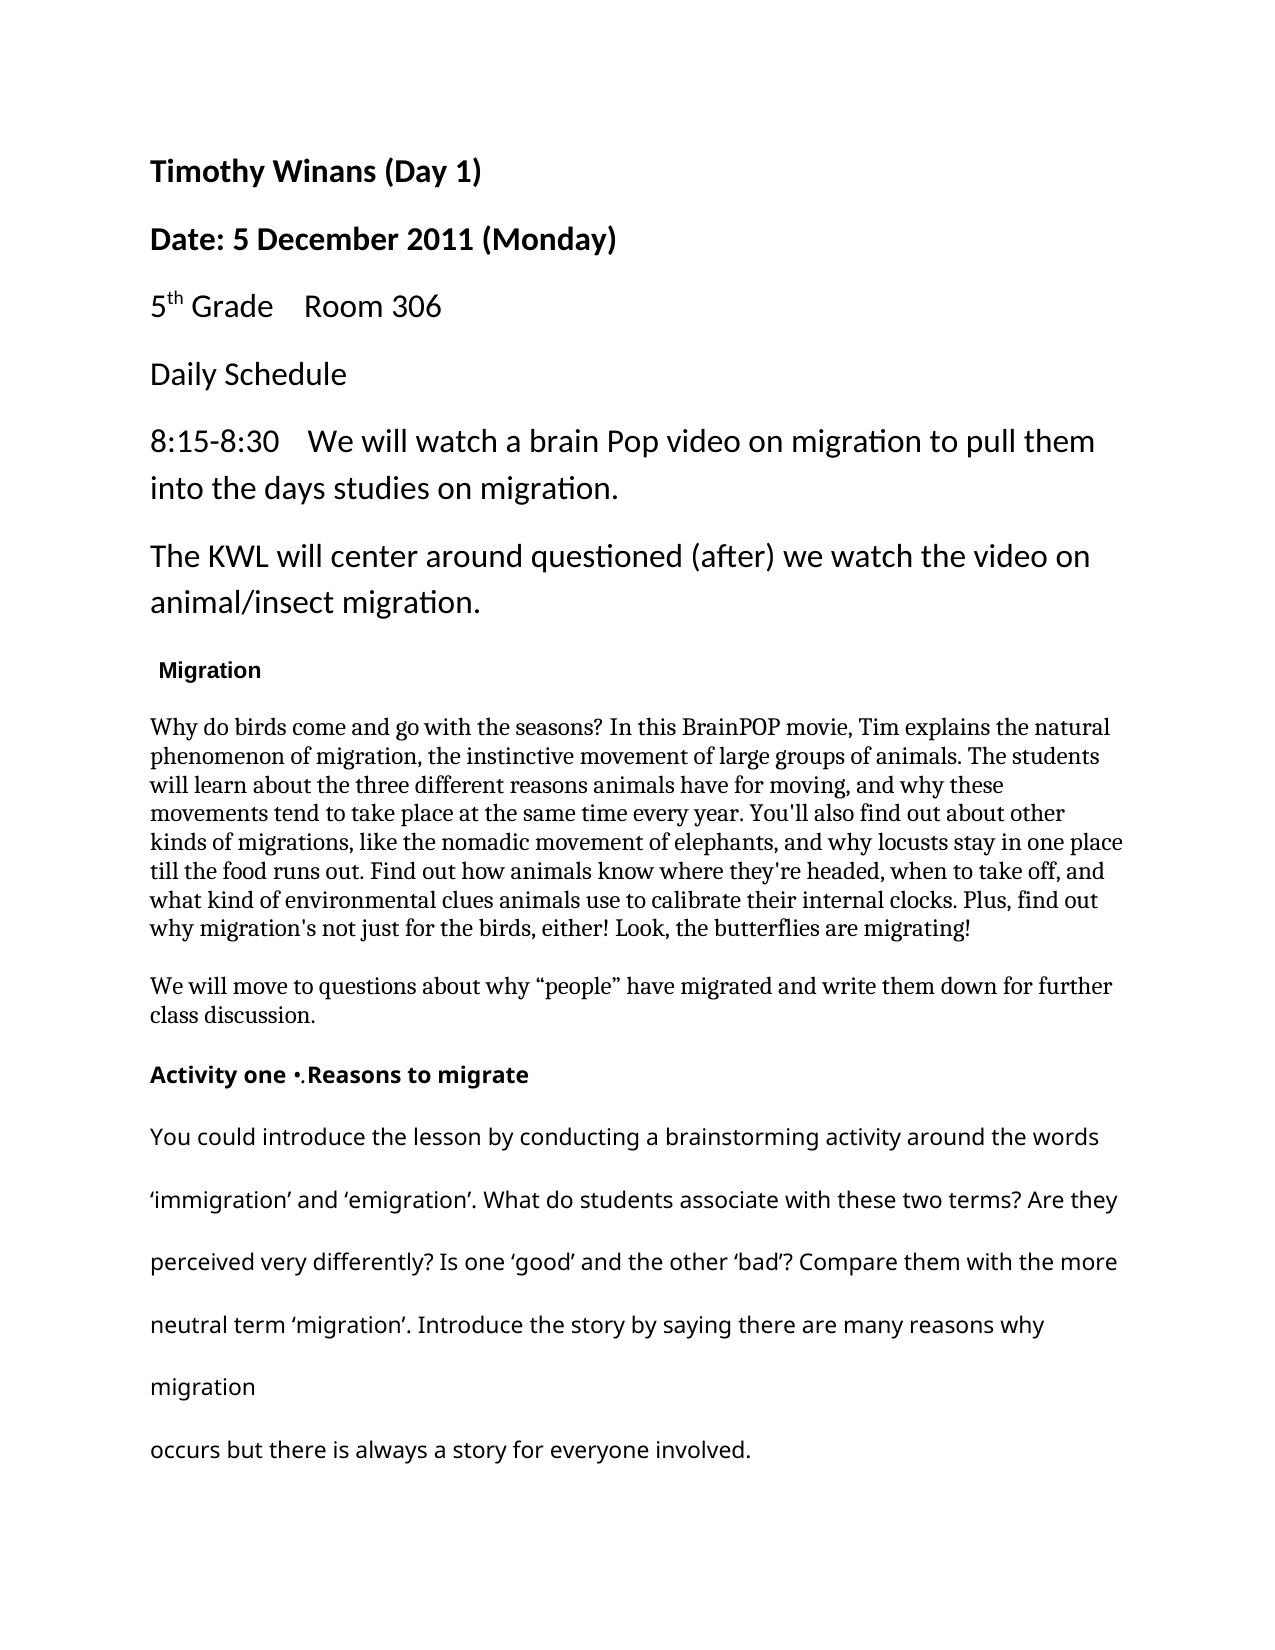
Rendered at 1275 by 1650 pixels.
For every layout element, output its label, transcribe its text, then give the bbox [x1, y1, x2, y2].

text Date: 5 December 2011 (Monday) [150, 218, 1125, 258]
subtitle Migration [150, 657, 1125, 684]
text ‘immigration’ and ‘emigration’. What do students associate with these two terms? Are they [150, 1184, 1125, 1215]
text neutral term ‘migration’. Introduce the story by saying there are many reasons why migration [150, 1309, 1125, 1403]
text Timothy Winans (Day 1) [150, 150, 1125, 191]
text You could introduce the lesson by conducting a brainstorming activity around the words [150, 1121, 1125, 1153]
text Daily Schedule [150, 353, 1125, 393]
text occurs but there is always a story for everyone involved. [150, 1434, 1125, 1465]
text 8:15-8:30 We will watch a brain Pop video on migration to pull them into the days studies on migration. [150, 420, 1125, 508]
text We will move to questions about why “people” have migrated and write them down for further class discussion. [150, 972, 1125, 1030]
text Activity one •.Reasons to migrate [150, 1059, 1125, 1090]
text Why do birds come and go with the seasons? In this BrainPOP movie, Tim explains the natural phenomenon of migration, the instinctive movement of large groups of animals. The students will learn about the three different reasons animals have for moving, and why these movements tend to take place at the same time every year. You'll also find out about other kinds of migrations, like the nomadic movement of elephants, and why locusts stay in one place till the food runs out. Find out how animals know where they're headed, when to take off, and what kind of environmental clues animals use to calibrate their internal clocks. Plus, find out why migration's not just for the birds, either! Look, the butterflies are migrating! [150, 713, 1125, 943]
text 5th Grade Room 306 [150, 285, 1125, 326]
text The KWL will center around questioned (after) we watch the video on animal/insect migration. [150, 535, 1125, 622]
text perceived very differently? Is one ‘good’ and the other ‘bad’? Compare them with the more [150, 1246, 1125, 1278]
